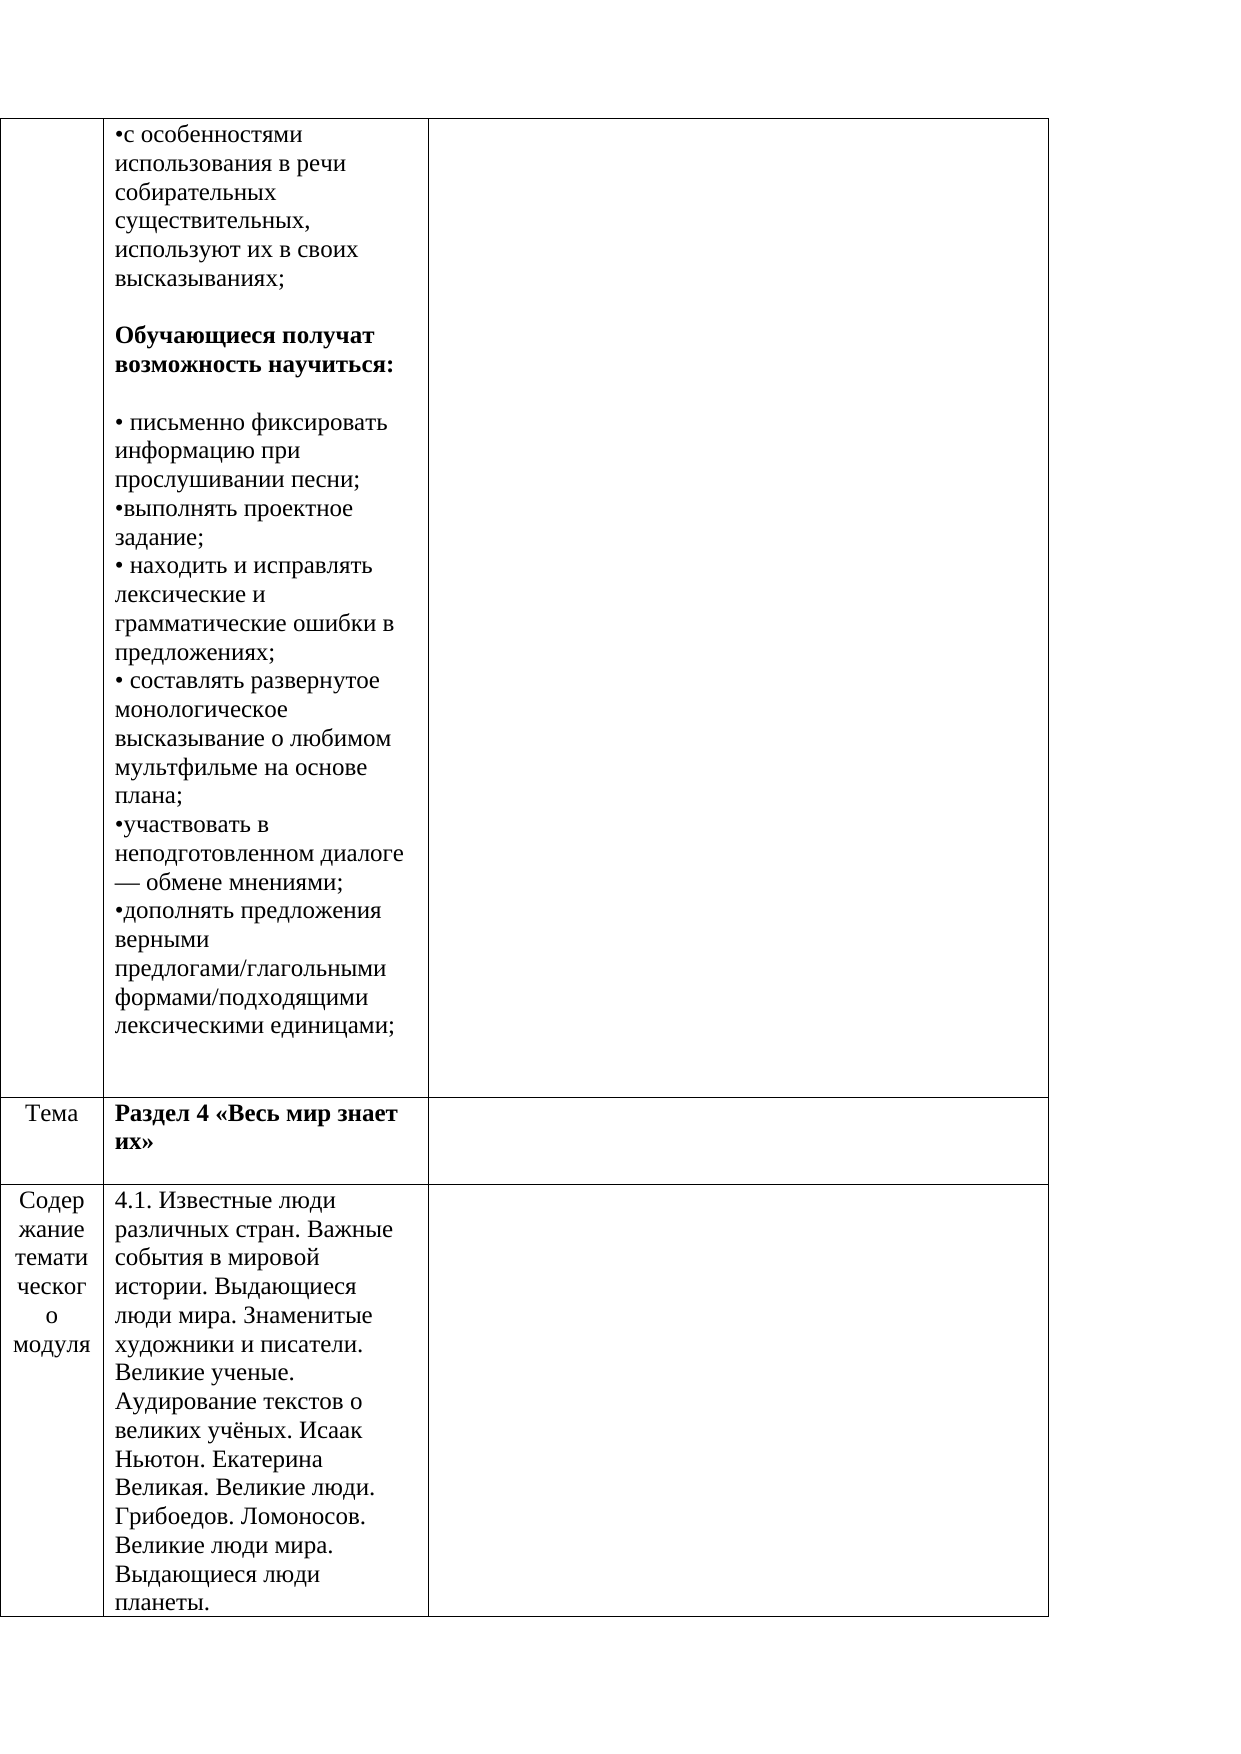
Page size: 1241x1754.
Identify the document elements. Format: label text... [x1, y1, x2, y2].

table_cell [429, 1098, 1048, 1184]
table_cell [1, 1185, 103, 1616]
table_cell [429, 1185, 1048, 1616]
table_cell Раздел 4 «Весь мир знает их» [104, 1098, 428, 1184]
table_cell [429, 119, 1048, 1097]
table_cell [1, 119, 103, 1097]
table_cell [104, 119, 428, 1097]
table_cell Тема [1, 1098, 103, 1184]
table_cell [104, 1185, 428, 1616]
